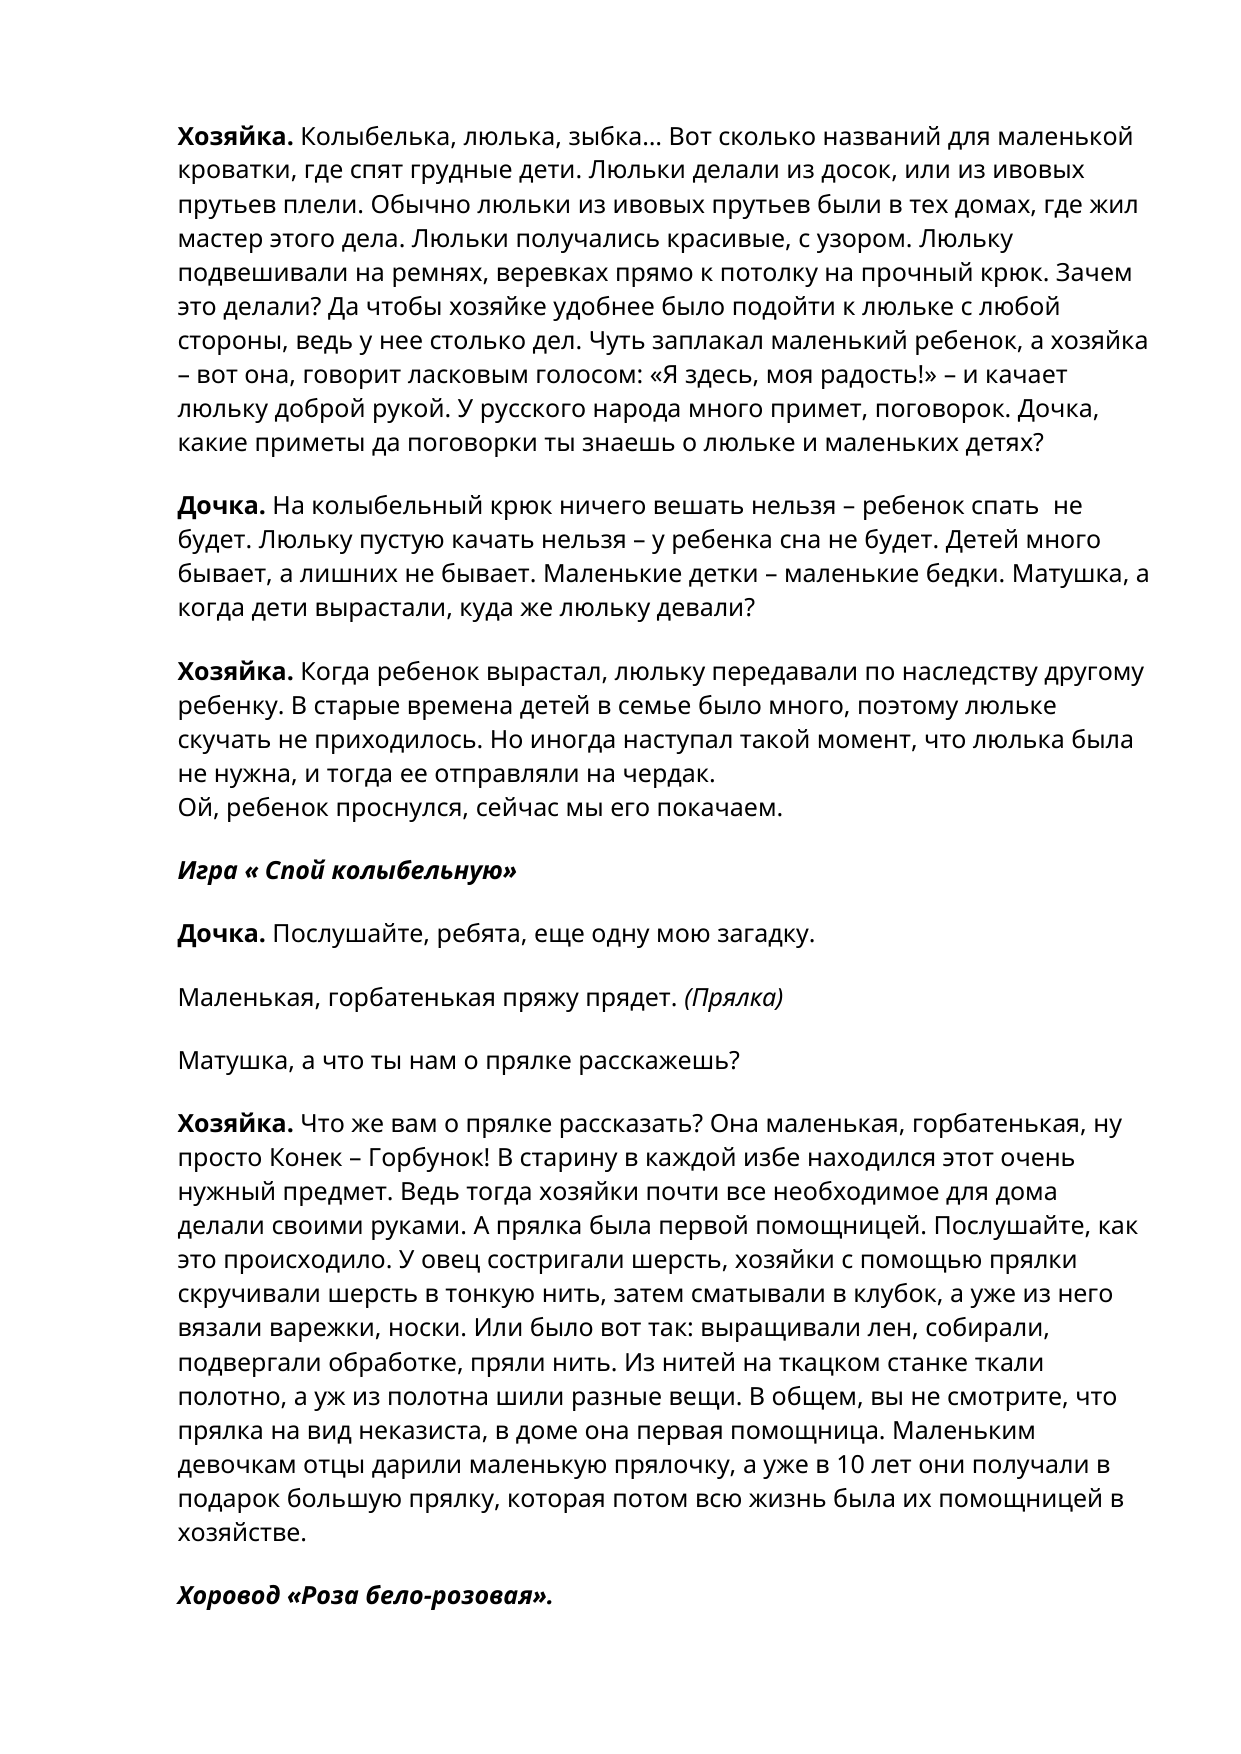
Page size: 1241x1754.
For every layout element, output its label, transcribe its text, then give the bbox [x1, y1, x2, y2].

text Хозяйка. Когда ребенок вырастал, люльку передавали по наследству другому ребенку. В старые времена детей в семье было много, поэтому люльке скучать не приходилось. Но иногда наступал такой момент, что люлька была не нужна, и тогда ее отправляли на чердак. Ой, ребенок проснулся, сейчас мы его покачаем. [177, 653, 1152, 824]
text Дочка. На колыбельный крюк ничего вешать нельзя – ребенок спать не будет. Люльку пустую качать нельзя – у ребенка сна не будет. Детей много бывает, а лишних не бывает. Маленькие детки – маленькие бедки. Матушка, а когда дети вырастали, куда же люльку девали? [177, 488, 1152, 624]
text Дочка. Послушайте, ребята, еще одну мою загадку. [177, 916, 1152, 950]
text Игра « Спой колыбельную» [177, 853, 1152, 887]
text Матушка, а что ты нам о прялке расскажешь? [177, 1042, 1152, 1077]
text Хозяйка. Что же вам о прялке рассказать? Она маленькая, горбатенькая, ну просто Конек – Горбунок! В старину в каждой избе находился этот очень нужный предмет. Ведь тогда хозяйки почти все необходимое для дома делали своими руками. А прялка была первой помощницей. Послушайте, как это происходило. У овец состригали шерсть, хозяйки с помощью прялки скручивали шерсть в тонкую нить, затем сматывали в клубок, а уже из него вязали варежки, носки. Или было вот так: выращивали лен, собирали, подвергали обработке, пряли нить. Из нитей на ткацком станке ткали полотно, а уж из полотна шили разные вещи. В общем, вы не смотрите, что прялка на вид неказиста, в доме она первая помощница. Маленьким девочкам отцы дарили маленькую прялочку, а уже в 10 лет они получали в подарок большую прялку, которая потом всю жизнь была их помощницей в хозяйстве. [177, 1106, 1152, 1548]
text Хозяйка. Колыбелька, люлька, зыбка… Вот сколько названий для маленькой кроватки, где спят грудные дети. Люльки делали из досок, или из ивовых прутьев плели. Обычно люльки из ивовых прутьев были в тех домах, где жил мастер этого дела. Люльки получались красивые, с узором. Люльку подвешивали на ремнях, веревках прямо к потолку на прочный крюк. Зачем это делали? Да чтобы хозяйке удобнее было подойти к люльке с любой стороны, ведь у нее столько дел. Чуть заплакал маленький ребенок, а хозяйка – вот она, говорит ласковым голосом: «Я здесь, моя радость!» – и качает люльку доброй рукой. У русского народа много примет, поговорок. Дочка, какие приметы да поговорки ты знаешь о люльке и маленьких детях? [177, 118, 1152, 459]
text Маленькая, горбатенькая пряжу прядет. (Прялка) [177, 979, 1152, 1013]
text Хоровод «Роза бело-розовая». [177, 1578, 1152, 1612]
